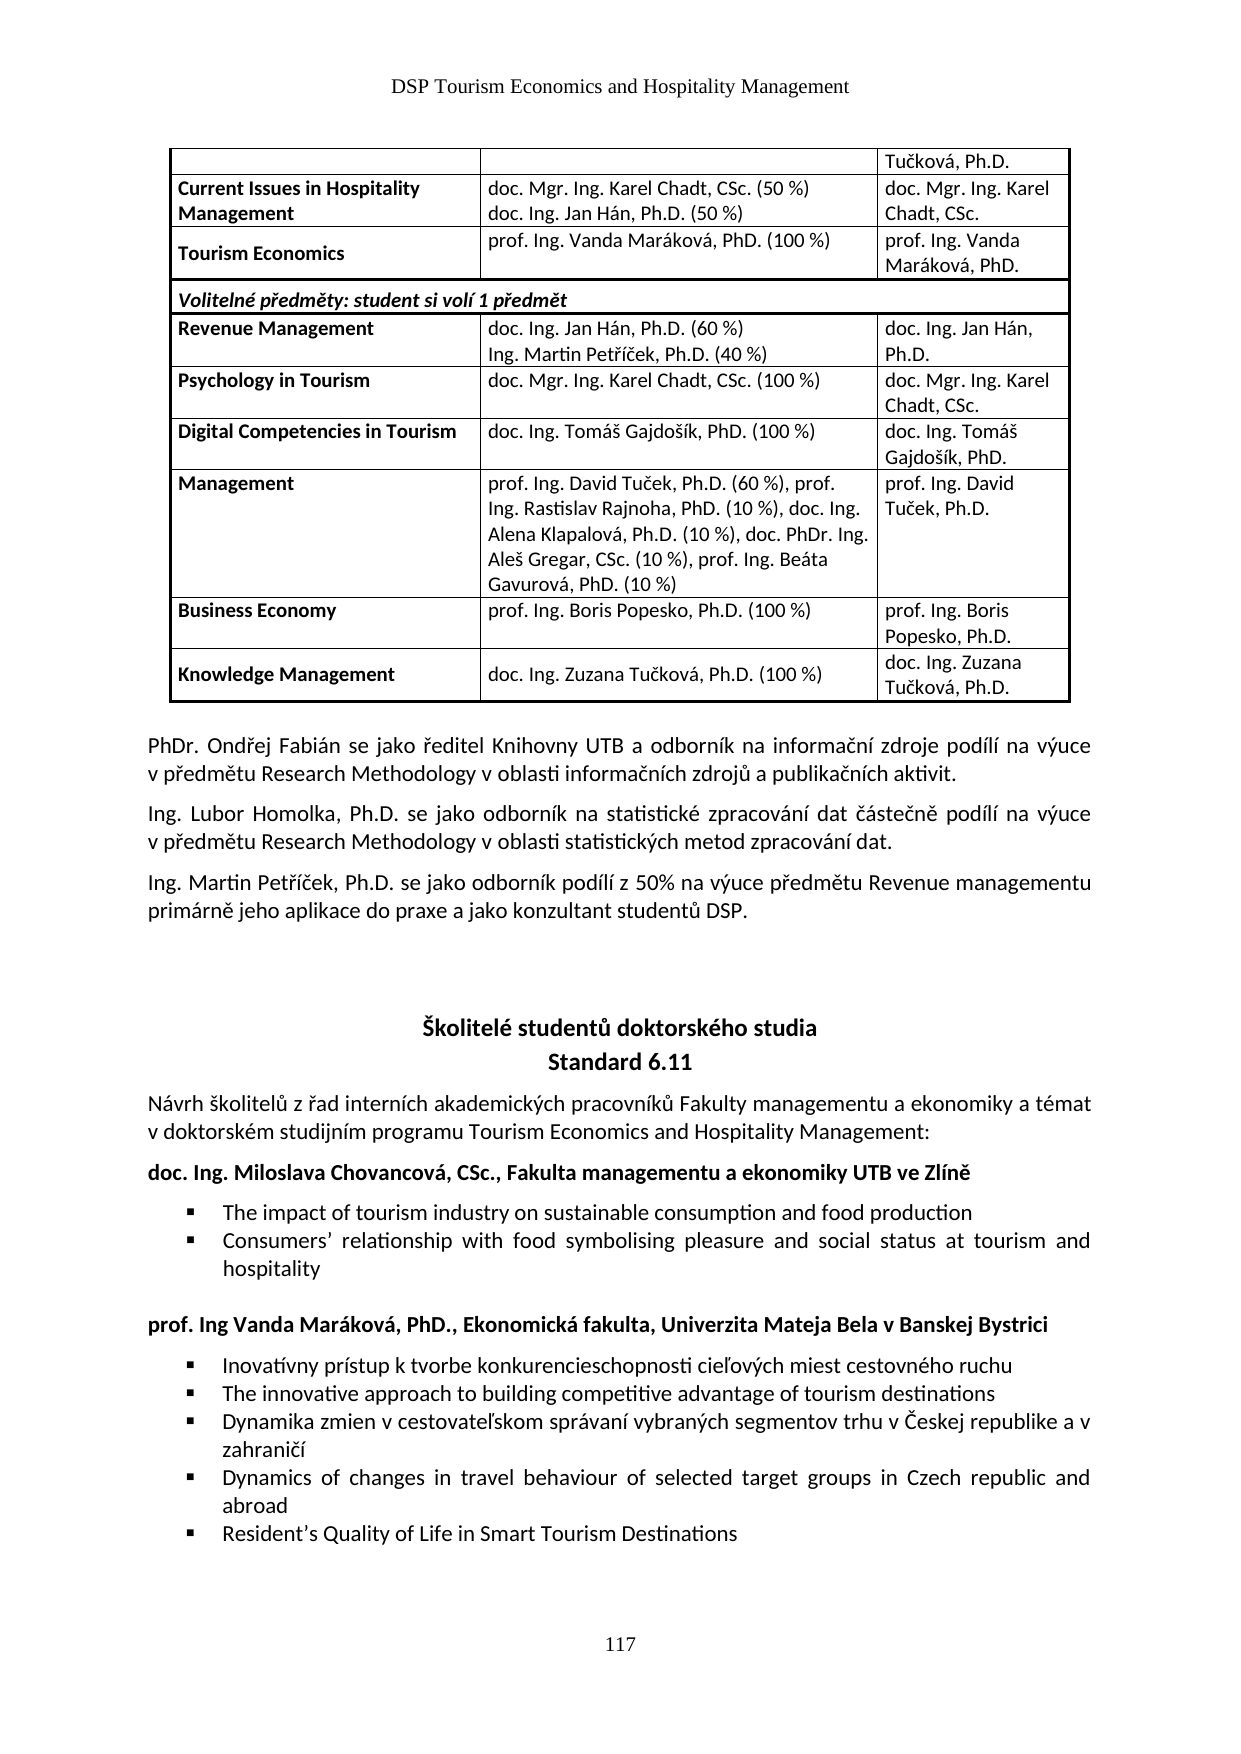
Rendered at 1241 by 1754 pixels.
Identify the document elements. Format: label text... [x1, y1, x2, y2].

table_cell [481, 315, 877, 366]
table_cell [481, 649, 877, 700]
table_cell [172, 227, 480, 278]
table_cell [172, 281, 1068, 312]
text Návrh školitelů z řad interních akademických pracovníků Fakulty managementu a ekonomiky a témat v doktorském studijním programu Tourism Economics and Hospitality Management: [148, 1089, 1093, 1145]
text prof. Ing Vanda Maráková, PhD., Ekonomická fakulta, Univerzita Mateja Bela v Banskej Bystrici [148, 1311, 1093, 1338]
list The innovative approach to building competitive advantage of tourism destinations [185, 1379, 1093, 1407]
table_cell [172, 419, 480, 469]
list Dynamics of changes in travel behaviour of selected target groups in Czech republic and abroad [185, 1463, 1093, 1519]
text doc. Ing. Miloslava Chovancová, CSc., Fakulta managementu a ekonomiky UTB ve Zlíně [148, 1158, 1093, 1186]
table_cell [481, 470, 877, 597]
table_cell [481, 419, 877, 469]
subtitle Školitelé studentů doktorského studia [148, 1012, 1093, 1042]
text PhDr. Ondřej Fabián se jako ředitel Knihovny UTB a odborník na informační zdroje podílí na výuce v předmětu Research Methodology v oblasti informačních zdrojů a publikačních aktivit. [148, 731, 1093, 787]
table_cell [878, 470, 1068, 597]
list Inovatívny prístup k tvorbe konkurencieschopnosti cieľových miest cestovného ruchu [185, 1351, 1093, 1379]
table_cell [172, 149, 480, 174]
text Ing. Martin Petříček, Ph.D. se jako odborník podílí z 50% na výuce předmětu Revenue managementu primárně jeho aplikace do praxe a jako konzultant studentů DSP. [148, 868, 1093, 924]
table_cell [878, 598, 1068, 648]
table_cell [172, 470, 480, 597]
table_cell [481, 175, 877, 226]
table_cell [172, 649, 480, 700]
list The impact of tourism industry on sustainable consumption and food production [185, 1198, 1093, 1226]
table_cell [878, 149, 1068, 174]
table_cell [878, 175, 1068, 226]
list Resident’s Quality of Life in Smart Tourism Destinations [185, 1519, 1093, 1547]
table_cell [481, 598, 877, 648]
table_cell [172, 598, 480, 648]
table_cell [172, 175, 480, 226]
list Consumers’ relationship with food symbolising pleasure and social status at tourism and hospitality [185, 1226, 1093, 1282]
text Ing. Lubor Homolka, Ph.D. se jako odborník na statistické zpracování dat částečně podílí na výuce v předmětu Research Methodology v oblasti statistických metod zpracování dat. [148, 799, 1093, 855]
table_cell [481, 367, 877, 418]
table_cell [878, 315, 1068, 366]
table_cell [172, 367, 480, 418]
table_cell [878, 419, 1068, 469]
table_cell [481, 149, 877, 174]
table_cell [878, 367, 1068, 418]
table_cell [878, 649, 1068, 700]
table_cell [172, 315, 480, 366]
list Dynamika zmien v cestovateľskom správaní vybraných segmentov trhu v Českej republike a v zahraničí [185, 1407, 1093, 1463]
subtitle Standard 6.11 [148, 1046, 1093, 1077]
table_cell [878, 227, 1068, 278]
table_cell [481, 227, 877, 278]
